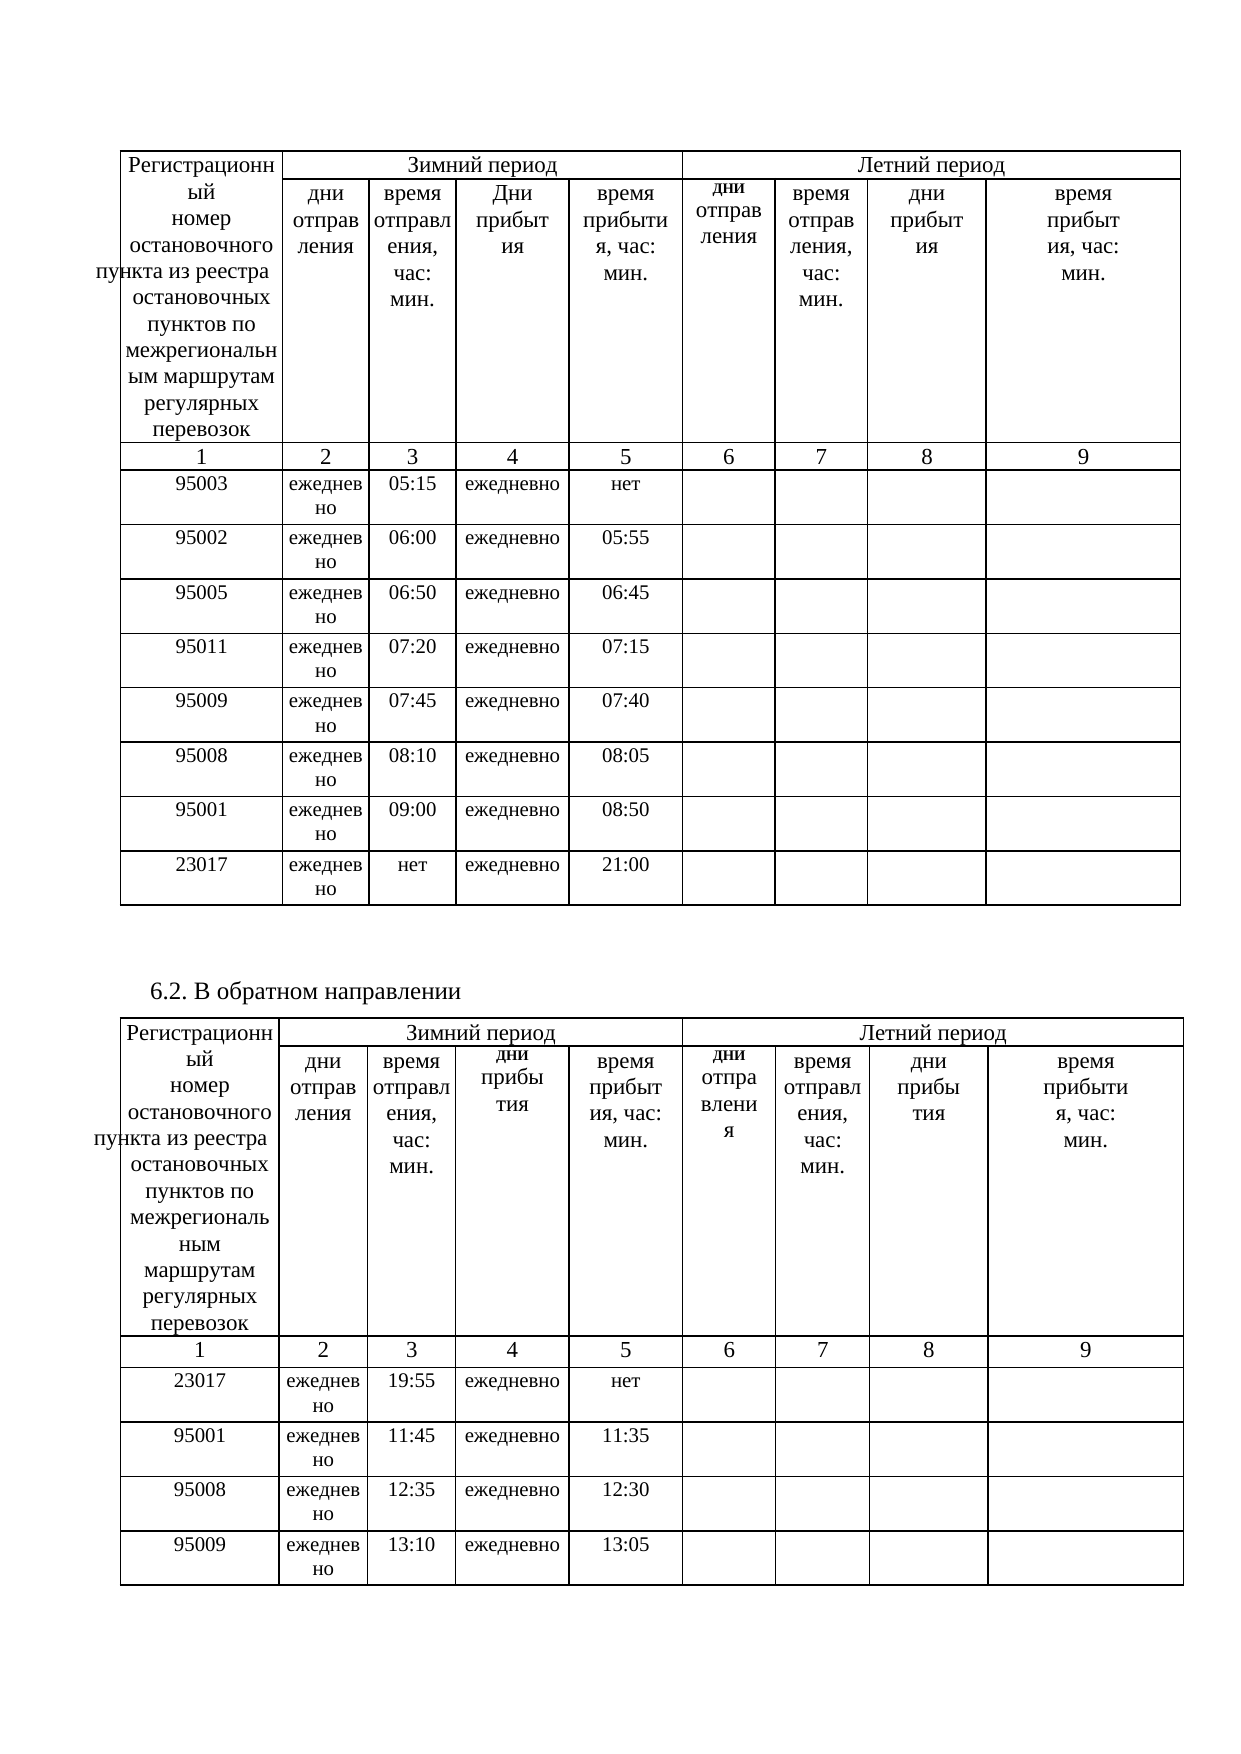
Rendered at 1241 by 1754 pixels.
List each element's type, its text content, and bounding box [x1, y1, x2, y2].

table_cell [776, 743, 867, 796]
table_cell ежедневно [457, 743, 568, 796]
table_header Зимний период [280, 1019, 682, 1045]
table_cell [776, 852, 867, 904]
table_cell [683, 471, 774, 524]
table_cell ежедневно [457, 525, 568, 578]
table_cell ежедневно [280, 1423, 367, 1476]
table_cell [989, 1368, 1183, 1421]
table_cell [987, 525, 1180, 578]
table_cell 07:45 [370, 688, 455, 741]
table_cell нет [570, 471, 682, 524]
table_cell 5 [570, 1337, 682, 1367]
table_cell [776, 471, 867, 524]
table_cell дни отправ ления [283, 180, 368, 441]
table_cell ДНИ отпра влени я [683, 1047, 775, 1335]
table_cell нет [370, 852, 455, 904]
table_cell 21:00 [570, 852, 682, 904]
table_header Летний период [683, 152, 1180, 178]
table_cell [987, 797, 1180, 850]
table_cell ежедневно [283, 797, 368, 850]
table_header Регистрационный номер остановочного пункта из реестра остановочных пунктов по межрегиональным маршрутам регулярных перевозок [121, 152, 282, 441]
table_cell [683, 797, 774, 850]
table_cell 05:55 [570, 525, 682, 578]
table_cell [776, 525, 867, 578]
table_cell 8 [870, 1337, 987, 1367]
table_cell [870, 1477, 987, 1530]
table_cell ДНИ отправ ления [683, 180, 774, 441]
table_cell ежедневно [283, 688, 368, 741]
table_cell ежедневно [283, 852, 368, 904]
table_cell 7 [776, 1337, 869, 1367]
table_cell [989, 1477, 1183, 1530]
table_cell 23017 [121, 1368, 278, 1421]
table_cell 12:35 [368, 1477, 455, 1530]
table_cell [683, 1477, 775, 1530]
table_cell 3 [368, 1337, 455, 1367]
table_cell ежедневно [457, 471, 568, 524]
table_cell дни отправ ления [280, 1047, 367, 1335]
table_cell 95011 [121, 634, 282, 687]
table_cell 95005 [121, 580, 282, 632]
table_cell ежедневно [457, 580, 568, 632]
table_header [121, 1019, 278, 1335]
table_cell 06:50 [370, 580, 455, 632]
table_cell 1 [121, 1337, 278, 1367]
table_cell [776, 688, 867, 741]
table_cell [683, 743, 774, 796]
table_cell нет [570, 1368, 682, 1421]
table_cell [868, 688, 985, 741]
table_cell 9 [989, 1337, 1183, 1367]
table_cell [870, 1368, 987, 1421]
table_cell [987, 688, 1180, 741]
table_cell 95001 [121, 797, 282, 850]
table_cell 95002 [121, 525, 282, 578]
table_cell ежедневно [280, 1477, 367, 1530]
table_cell дни прибы тия [870, 1047, 987, 1335]
table_cell 8 [868, 443, 985, 469]
table_cell [683, 852, 774, 904]
table_cell 19:55 [368, 1368, 455, 1421]
table_cell [987, 634, 1180, 687]
table_cell время прибыти я, час: мин. [989, 1047, 1183, 1335]
table_cell [989, 1423, 1183, 1476]
table_cell 5 [570, 443, 682, 469]
table_cell 6 [683, 443, 774, 469]
table_cell 3 [370, 443, 455, 469]
table_cell [987, 852, 1180, 904]
table_cell 06:45 [570, 580, 682, 632]
table_cell [776, 1532, 869, 1584]
table_cell ежедневно [457, 797, 568, 850]
table_cell 11:35 [570, 1423, 682, 1476]
table_cell время прибыт ия, час: мин. [987, 180, 1180, 441]
table_cell [868, 743, 985, 796]
table_cell [868, 634, 985, 687]
table_cell 7 [776, 443, 867, 469]
table_cell [683, 525, 774, 578]
table_cell 08:10 [370, 743, 455, 796]
table_cell время отправ ления, час: мин. [776, 180, 867, 441]
table_cell ДНИ прибы тия [456, 1047, 568, 1335]
table_cell время отправл ения, час: мин. [368, 1047, 455, 1335]
table_cell [987, 743, 1180, 796]
table_cell [683, 1532, 775, 1584]
table_cell [989, 1532, 1183, 1584]
table_cell Дни прибыт ия [457, 180, 568, 441]
table_cell ежедневно [283, 525, 368, 578]
table_cell [683, 1368, 775, 1421]
table_cell 1 [121, 443, 282, 469]
table_cell [776, 1368, 869, 1421]
table_cell [776, 580, 867, 632]
table_cell [776, 634, 867, 687]
table_cell ежедневно [456, 1368, 568, 1421]
table_cell [987, 471, 1180, 524]
table_cell [683, 580, 774, 632]
table_cell ежедневно [457, 852, 568, 904]
table_cell время прибыти я, час: мин. [570, 180, 682, 441]
table_cell 95008 [121, 1477, 278, 1530]
table_cell ежедневно [283, 580, 368, 632]
table_cell ежедневно [457, 688, 568, 741]
table_cell [683, 634, 774, 687]
table_cell 12:30 [570, 1477, 682, 1530]
table_cell ежедневно [280, 1532, 367, 1584]
table_cell [868, 525, 985, 578]
table_cell [870, 1532, 987, 1584]
table_cell 4 [457, 443, 568, 469]
table_cell дни прибыт ия [868, 180, 985, 441]
table_cell 2 [283, 443, 368, 469]
table_cell 13:05 [570, 1532, 682, 1584]
table_cell [776, 797, 867, 850]
table_cell ежедневно [283, 743, 368, 796]
table_cell ежедневно [457, 634, 568, 687]
table_cell 95008 [121, 743, 282, 796]
table_cell [870, 1423, 987, 1476]
table_cell время отправл ения, час: мин. [370, 180, 455, 441]
table_cell [987, 580, 1180, 632]
table_cell ежедневно [283, 471, 368, 524]
table_cell ежедневно [283, 634, 368, 687]
table_cell 08:50 [570, 797, 682, 850]
table_cell [868, 797, 985, 850]
table_cell 6 [683, 1337, 775, 1367]
table_cell 9 [987, 443, 1180, 469]
table_cell 07:15 [570, 634, 682, 687]
table_cell [683, 1423, 775, 1476]
table_cell 2 [280, 1337, 367, 1367]
table_cell [683, 688, 774, 741]
table_cell 08:05 [570, 743, 682, 796]
table_cell 95001 [121, 1423, 278, 1476]
table_cell 13:10 [368, 1532, 455, 1584]
table_cell время отправл ения, час: мин. [776, 1047, 869, 1335]
table_cell [776, 1423, 869, 1476]
table_cell ежедневно [456, 1532, 568, 1584]
table_cell [868, 580, 985, 632]
table_header Зимний период [283, 152, 682, 178]
table_cell 95009 [121, 688, 282, 741]
table_cell [776, 1477, 869, 1530]
table_cell 05:15 [370, 471, 455, 524]
table_cell 95003 [121, 471, 282, 524]
table_cell [868, 852, 985, 904]
table_cell ежедневно [280, 1368, 367, 1421]
table_cell ежедневно [456, 1423, 568, 1476]
table_cell 11:45 [368, 1423, 455, 1476]
table_cell 23017 [121, 852, 282, 904]
table_cell ежедневно [456, 1477, 568, 1530]
table_cell 09:00 [370, 797, 455, 850]
table_cell 06:00 [370, 525, 455, 578]
table_header Летний период [683, 1019, 1183, 1045]
table_cell 95009 [121, 1532, 278, 1584]
table_cell 07:40 [570, 688, 682, 741]
table_cell 4 [456, 1337, 568, 1367]
text 6.2. В обратном направлении [150, 976, 1090, 1005]
table_cell [868, 471, 985, 524]
table_cell 07:20 [370, 634, 455, 687]
table_cell время прибыт ия, час: мин. [570, 1047, 682, 1335]
